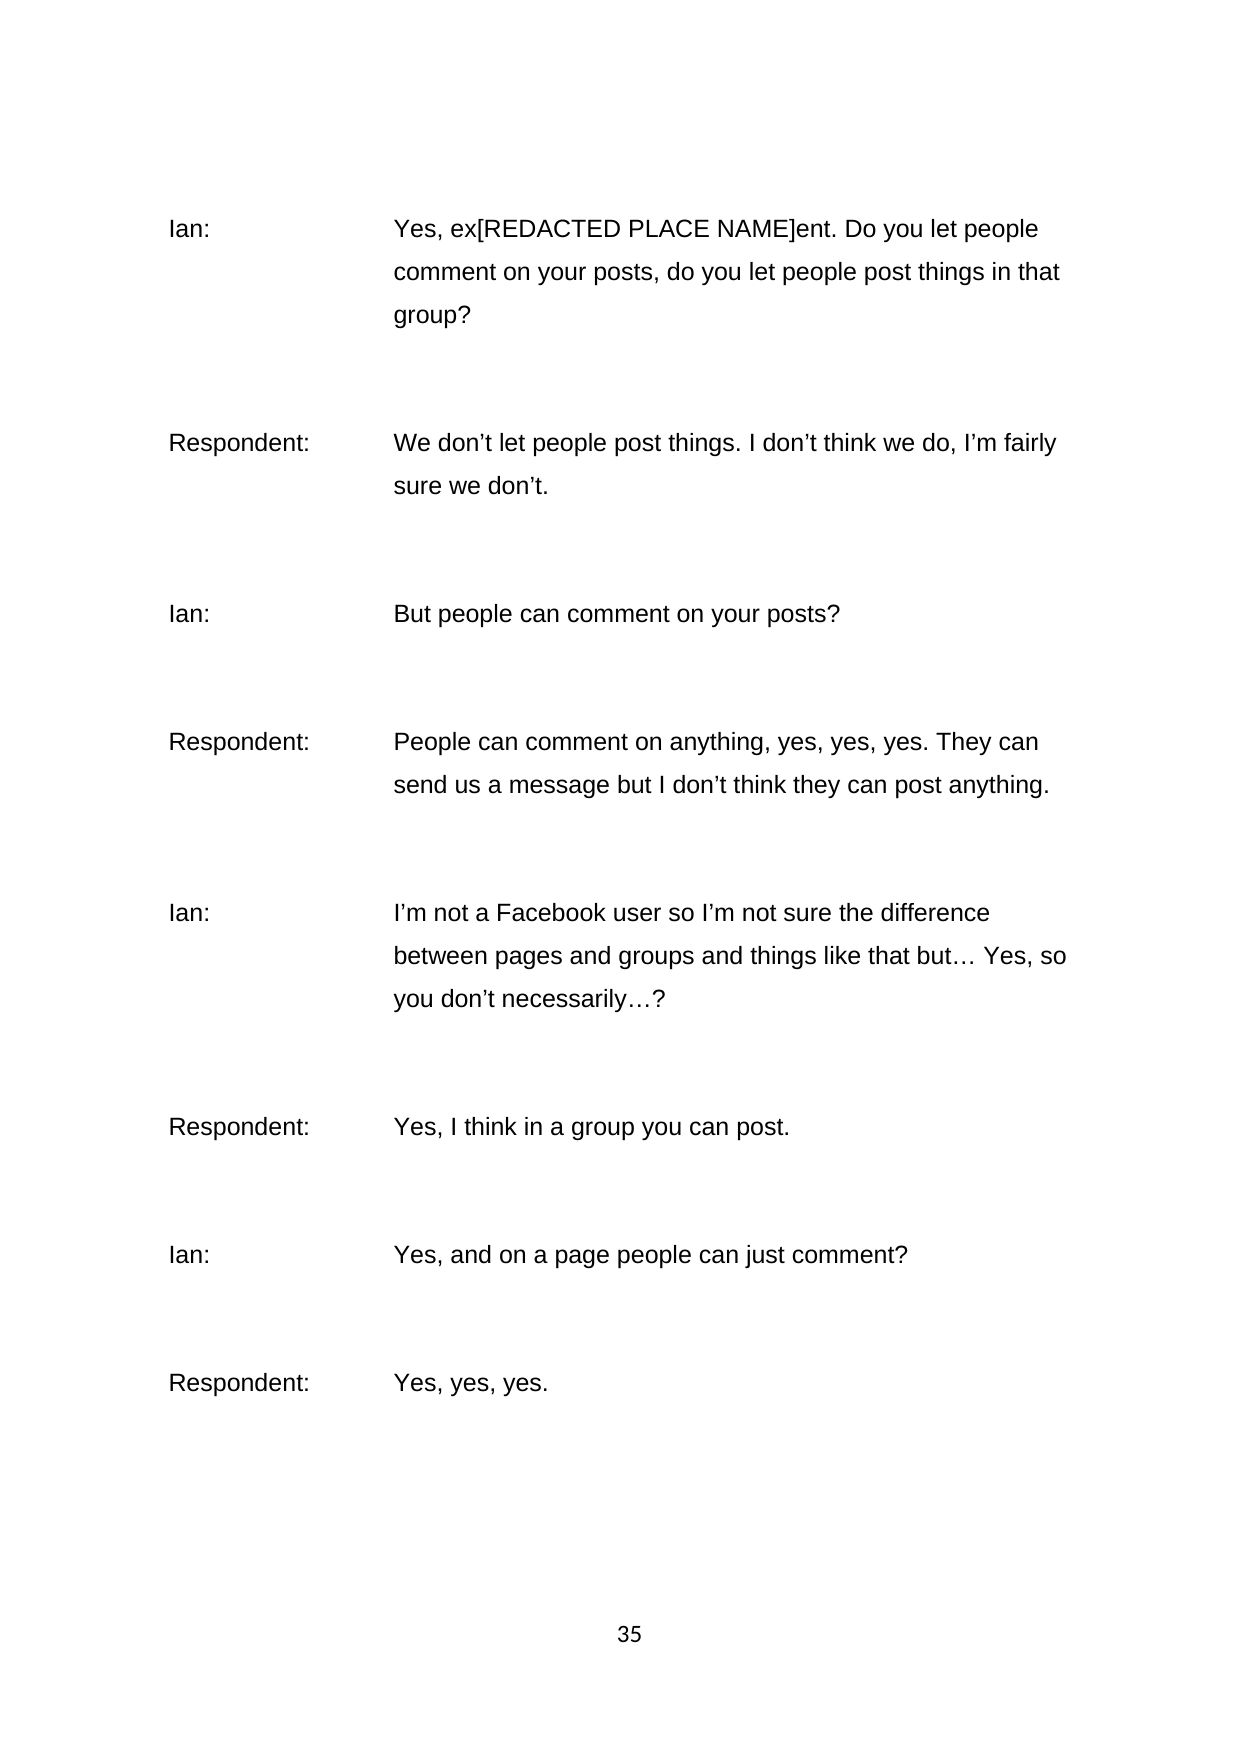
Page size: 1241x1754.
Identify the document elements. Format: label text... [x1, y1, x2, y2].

text Ian: I’m not a Facebook user so I’m not sure the difference between pages and groups and things like that but… Yes, so you don’t necessarily…? [168, 898, 1090, 1013]
text Respondent: We don’t let people post things. I don’t think we do, I’m fairly sure we don’t. [168, 428, 1090, 500]
text Ian: Yes, ex[REDACTED PLACE NAME]ent. Do you let people comment on your posts, do you let people post things in that group? [168, 214, 1090, 329]
text Respondent: Yes, yes, yes. [168, 1368, 1090, 1397]
text Ian: But people can comment on your posts? [168, 599, 1090, 628]
text Respondent: Yes, I think in a group you can post. [168, 1112, 1090, 1141]
text Ian: Yes, and on a page people can just comment? [168, 1240, 1090, 1269]
text Respondent: People can comment on anything, yes, yes, yes. They can send us a message but I don’t think they can post anything. [168, 727, 1090, 799]
